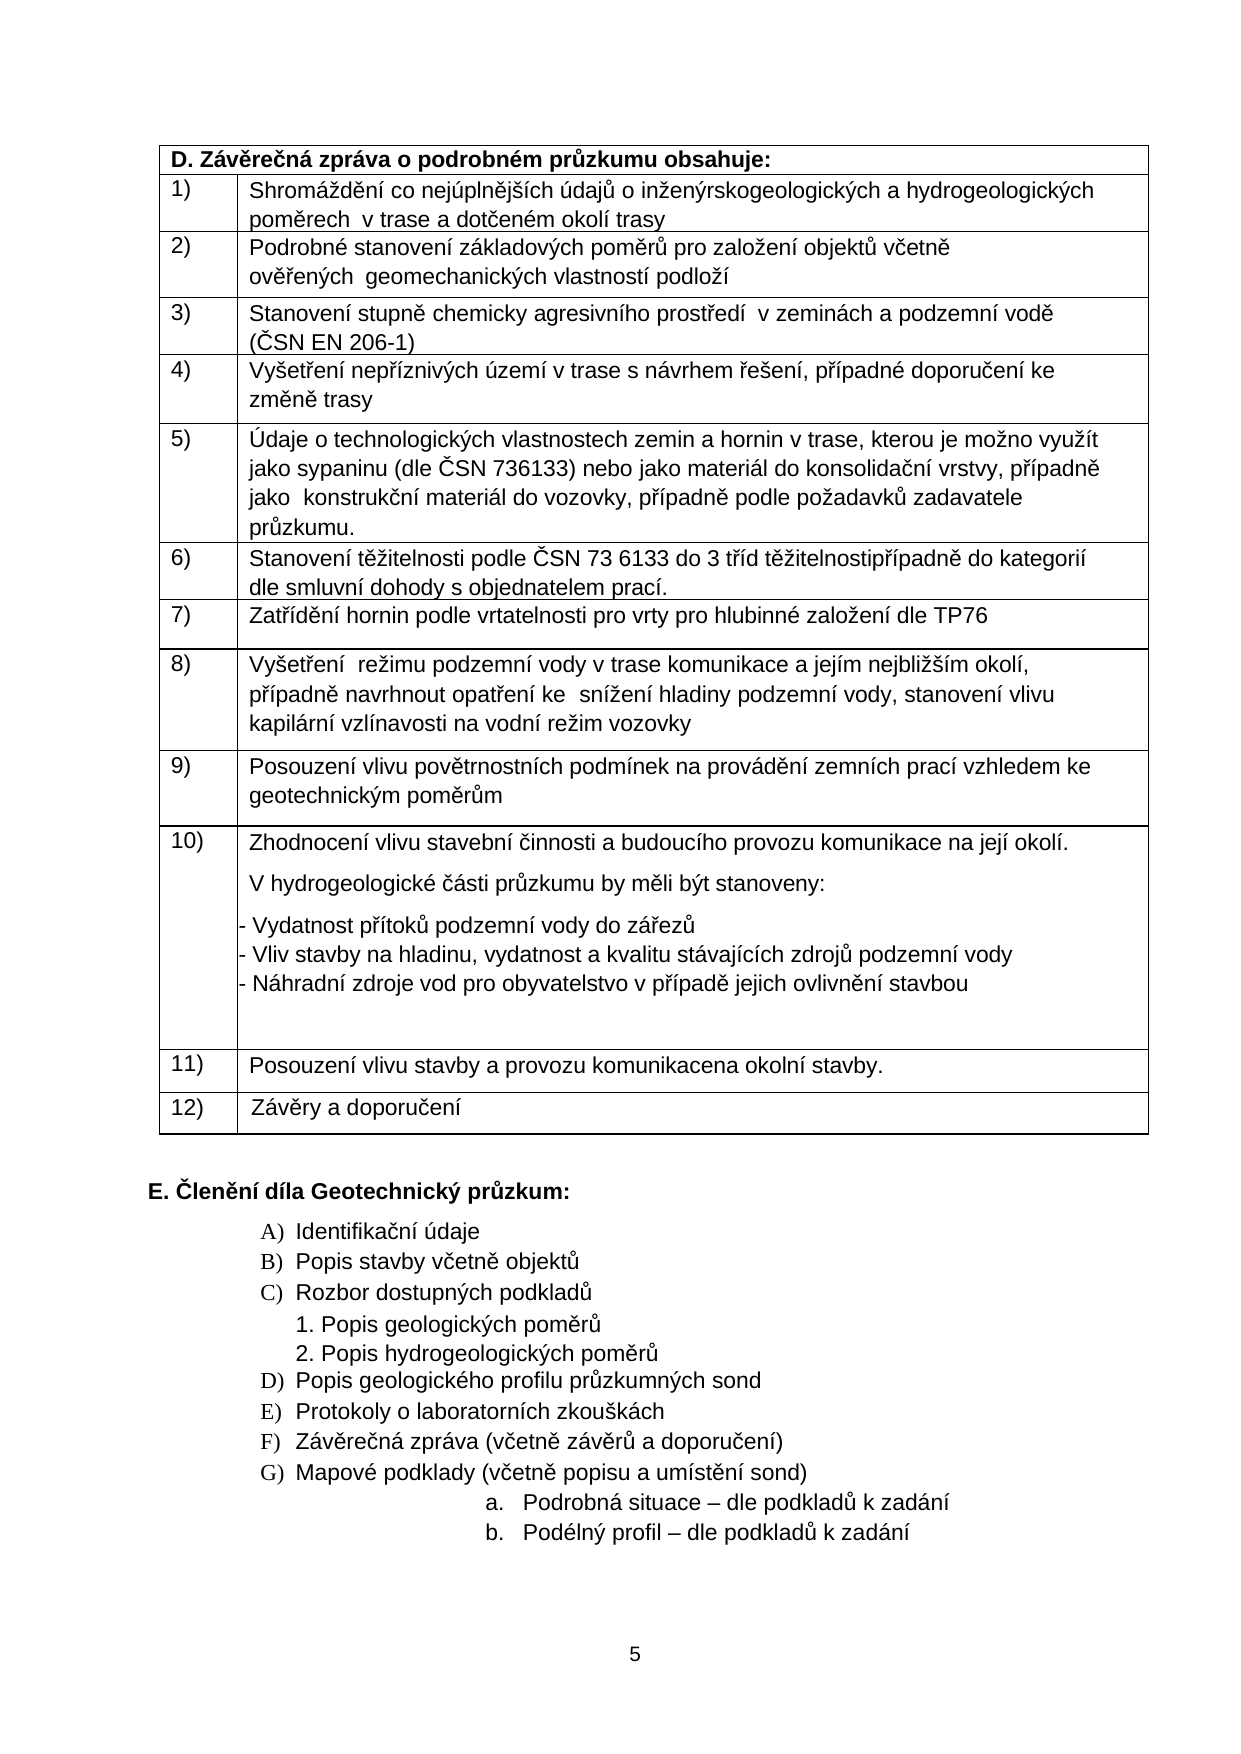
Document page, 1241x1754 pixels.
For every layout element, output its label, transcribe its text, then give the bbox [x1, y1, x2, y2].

list Popis stavby včetně objektů [260, 1248, 1122, 1275]
table_cell Údaje o technologických vlastnostech zemin a hornin v trase, kterou je možno využít jako sypaninu (dle ČSN 736133) nebo jako materiál do konsolidační vrstvy, případně jako konstrukční materiál do vozovky, případně podle požadavků zadavatele průzkumu. [238, 424, 1148, 542]
table_cell Shromáždění co nejúplnějších údajů o inženýrskogeologických a hydrogeologických poměrech v trase a dotčeném okolí trasy [238, 175, 1148, 231]
table_cell 3) [160, 298, 237, 354]
table_cell 8) [160, 650, 237, 750]
table_cell 9) [160, 751, 237, 825]
table_cell Vyšetření režimu podzemní vody v trase komunikace a jejím nejbližším okolí, případně navrhnout opatření ke snížení hladiny podzemní vody, stanovení vlivu kapilární vzlínavosti na vodní režim vozovky [238, 650, 1148, 750]
list Protokoly o laboratorních zkouškách [260, 1398, 1122, 1424]
list Popis geologického profilu průzkumných sond [260, 1367, 1122, 1394]
table_cell Posouzení vlivu povětrnostních podmínek na provádění zemních prací vzhledem ke geotechnickým poměrům [238, 751, 1148, 825]
table_cell Podrobné stanovení základových poměrů pro založení objektů včetně ověřených geomechanických vlastností podloží [238, 232, 1148, 297]
table_cell Zhodnocení vlivu stavební činnosti a budoucího provozu komunikace na její okolí. V hydrogeologické části průzkumu by měli být stanoveny: - Vydatnost přítoků podzemní vody do zářezů - Vliv stavby na hladinu, vydatnost a kvalitu stávajících zdrojů podzemní vody - Náhradní zdroje vod pro obyvatelstvo v případě jejich ovlivnění stavbou [238, 827, 1148, 1048]
table_cell Posouzení vlivu stavby a provozu komunikacena okolní stavby. [238, 1050, 1148, 1092]
table_cell 2) [160, 232, 237, 297]
table_header D. Závěrečná zpráva o podrobném průzkumu obsahuje: [160, 146, 1148, 174]
table_cell 6) [160, 543, 237, 599]
table_cell Stanovení těžitelnosti podle ČSN 73 6133 do 3 tříd těžitelnostipřípadně do kategorií dle smluvní dohody s objednatelem prací. [238, 543, 1148, 599]
table_cell 11) [160, 1050, 237, 1092]
table_cell 10) [160, 827, 237, 1048]
list Rozbor dostupných podkladů [260, 1279, 1122, 1305]
table_cell Stanovení stupně chemicky agresivního prostředí v zeminách a podzemní vodě (ČSN EN 206-1) [238, 298, 1148, 354]
list Podrobná situace – dle podkladů k zadání [485, 1489, 1122, 1515]
list Mapové podklady (včetně popisu a umístění sond) [260, 1459, 1122, 1485]
list Závěrečná zpráva (včetně závěrů a doporučení) [260, 1428, 1122, 1455]
text 2. Popis hydrogeologických poměrů [295, 1338, 1122, 1367]
list Podélný profil – dle podkladů k zadání [485, 1519, 1122, 1546]
list Identifikační údaje [260, 1218, 1122, 1244]
table_cell 1) [160, 175, 237, 231]
table_cell 4) [160, 355, 237, 423]
table_cell 7) [160, 600, 237, 648]
text E. Členění díla Geotechnický průzkum: [148, 1176, 1122, 1205]
table_cell Závěry a doporučení [238, 1093, 1148, 1133]
table_cell Zatřídění hornin podle vrtatelnosti pro vrty pro hlubinné založení dle TP76 [238, 600, 1148, 648]
table_cell Vyšetření nepříznivých území v trase s návrhem řešení, případné doporučení ke změně trasy [238, 355, 1148, 423]
text 1. Popis geologických poměrů [295, 1309, 1122, 1338]
table_cell 5) [160, 424, 237, 542]
table_cell 12) [160, 1093, 237, 1133]
